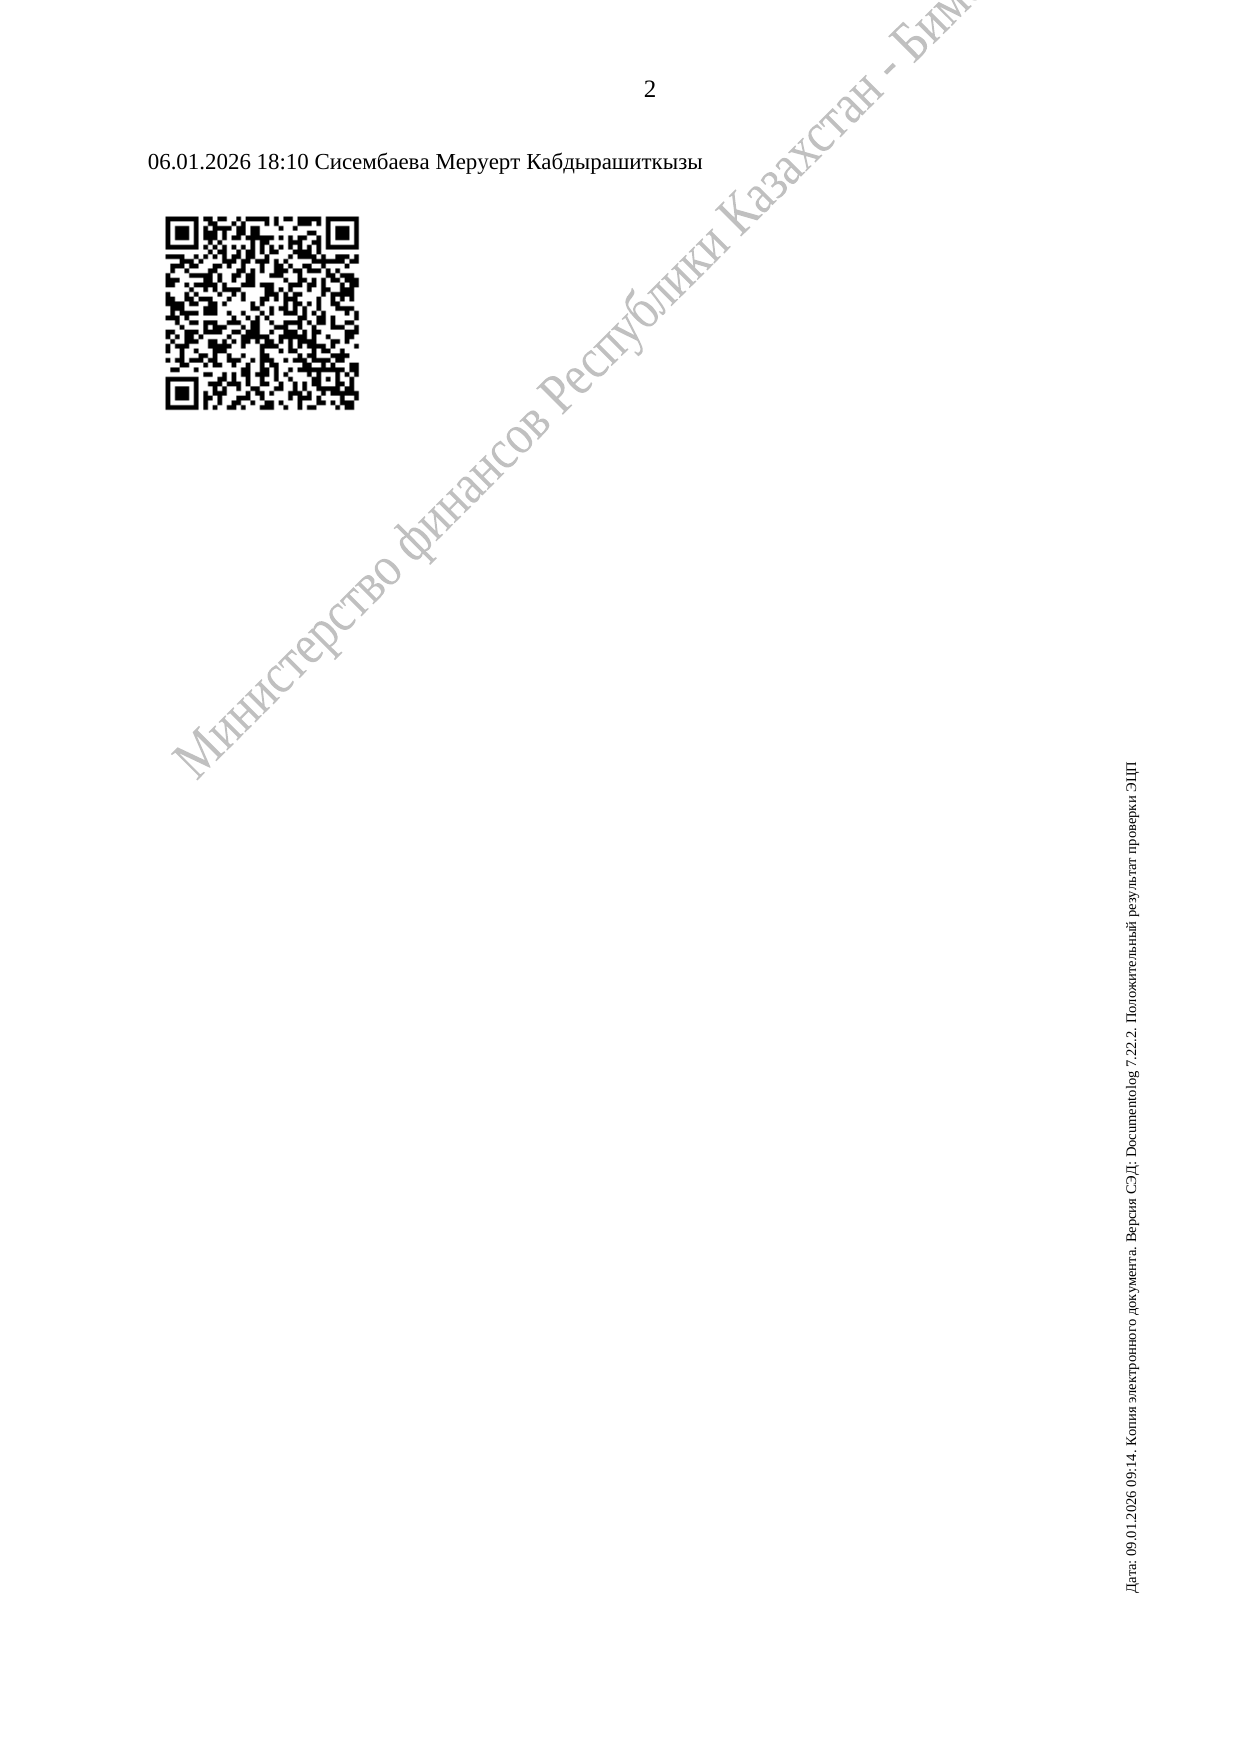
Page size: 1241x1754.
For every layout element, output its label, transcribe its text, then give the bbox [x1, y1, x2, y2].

picture [147, 198, 378, 429]
text 06.01.2026 18:10 Сисембаева Меруерт Кабдырашиткызы [148, 148, 1152, 174]
